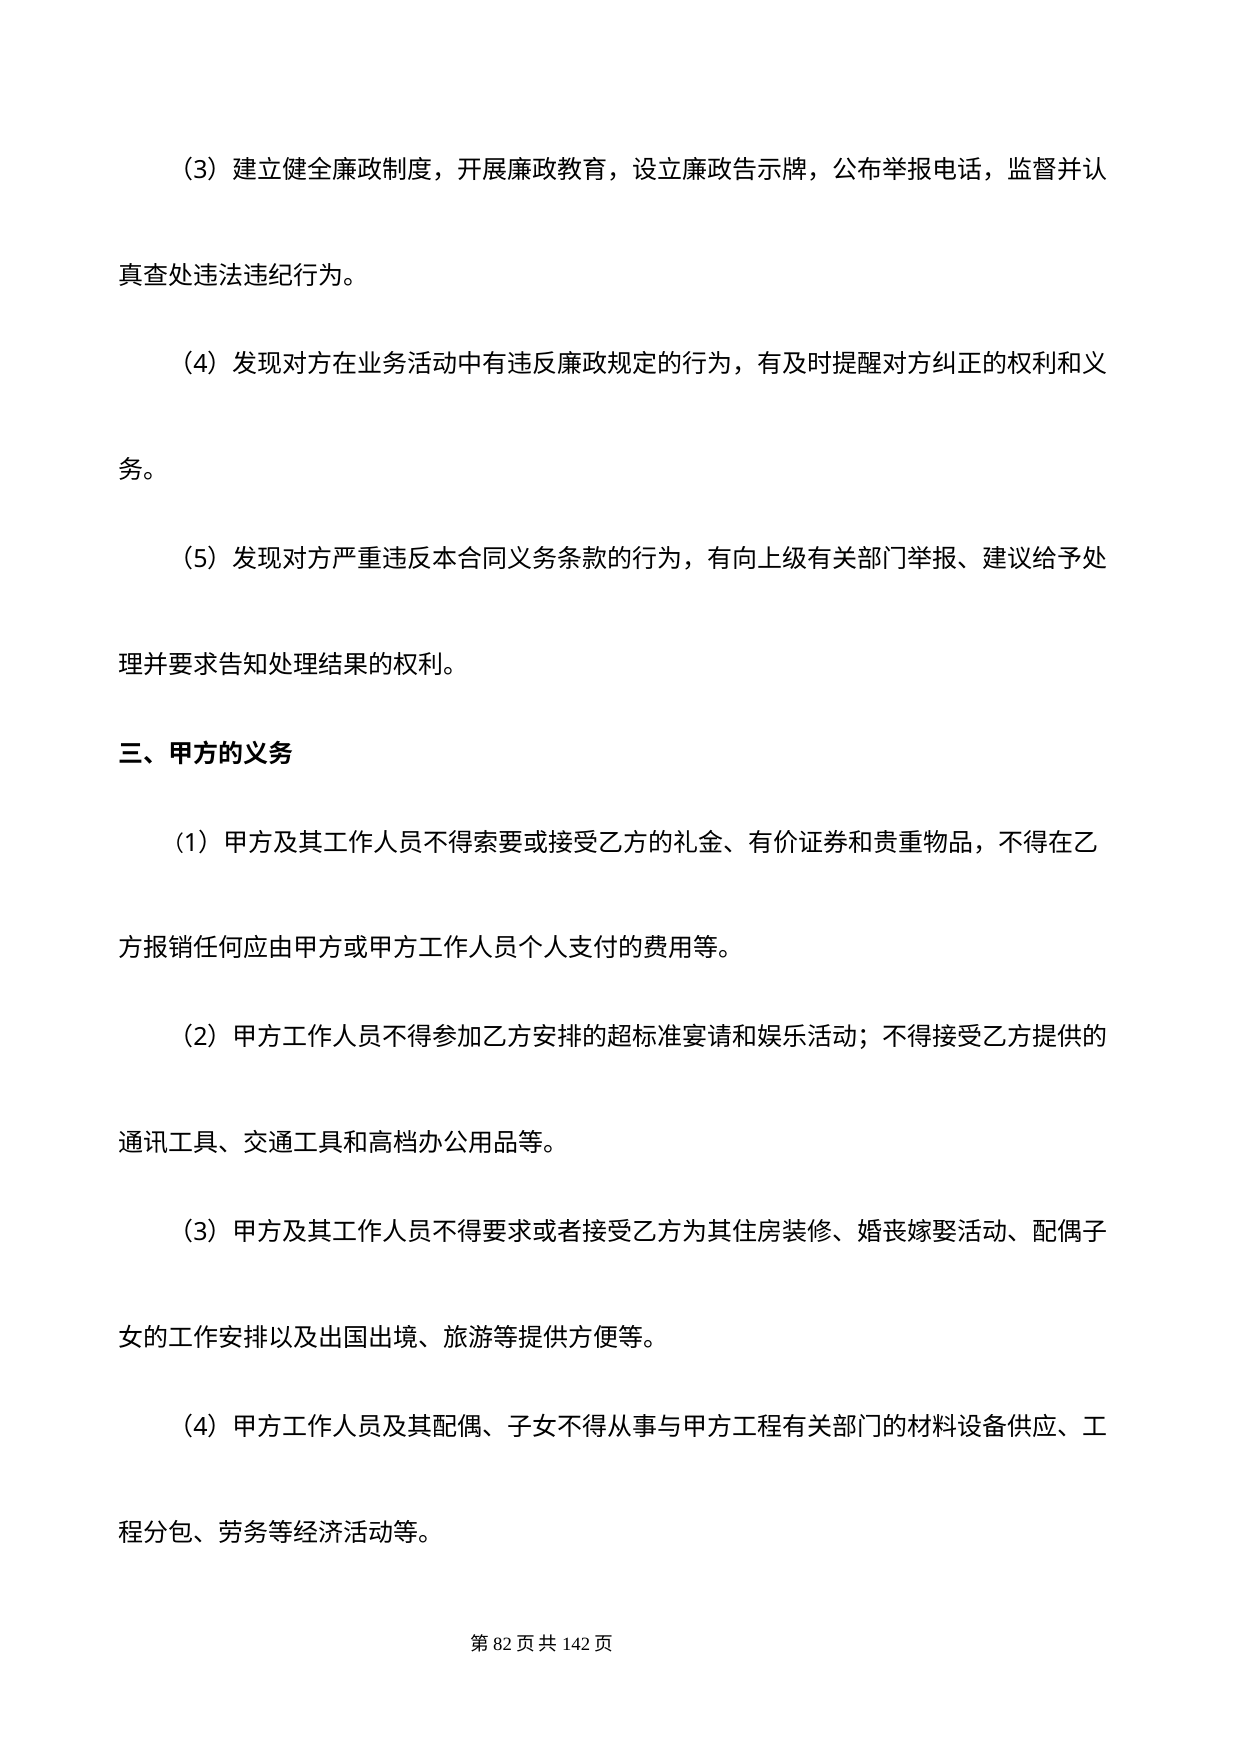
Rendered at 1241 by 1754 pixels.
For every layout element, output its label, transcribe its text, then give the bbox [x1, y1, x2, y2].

text （4）甲方工作人员及其配偶、子女不得从事与甲方工程有关部门的材料设备供应、工程分包、劳务等经济活动等。 [118, 1389, 1122, 1565]
text （3）甲方及其工作人员不得要求或者接受乙方为其住房装修、婚丧嫁娶活动、配偶子女的工作安排以及出国出境、旅游等提供方便等。 [118, 1194, 1122, 1371]
text （1）甲方及其工作人员不得索要或接受乙方的礼金、有价证券和贵重物品，不得在乙方报销任何应由甲方或甲方工作人员个人支付的费用等。 [118, 805, 1122, 981]
text 三、甲方的义务 [118, 716, 1122, 787]
text （5）发现对方严重违反本合同义务条款的行为，有向上级有关部门举报、建议给予处理并要求告知处理结果的权利。 [118, 521, 1122, 698]
text （2）甲方工作人员不得参加乙方安排的超标准宴请和娱乐活动；不得接受乙方提供的通讯工具、交通工具和高档办公用品等。 [118, 999, 1122, 1176]
text （4）发现对方在业务活动中有违反廉政规定的行为，有及时提醒对方纠正的权利和义务。 [118, 327, 1122, 503]
text （3）建立健全廉政制度，开展廉政教育，设立廉政告示牌，公布举报电话，监督并认真查处违法违纪行为。 [118, 132, 1122, 308]
